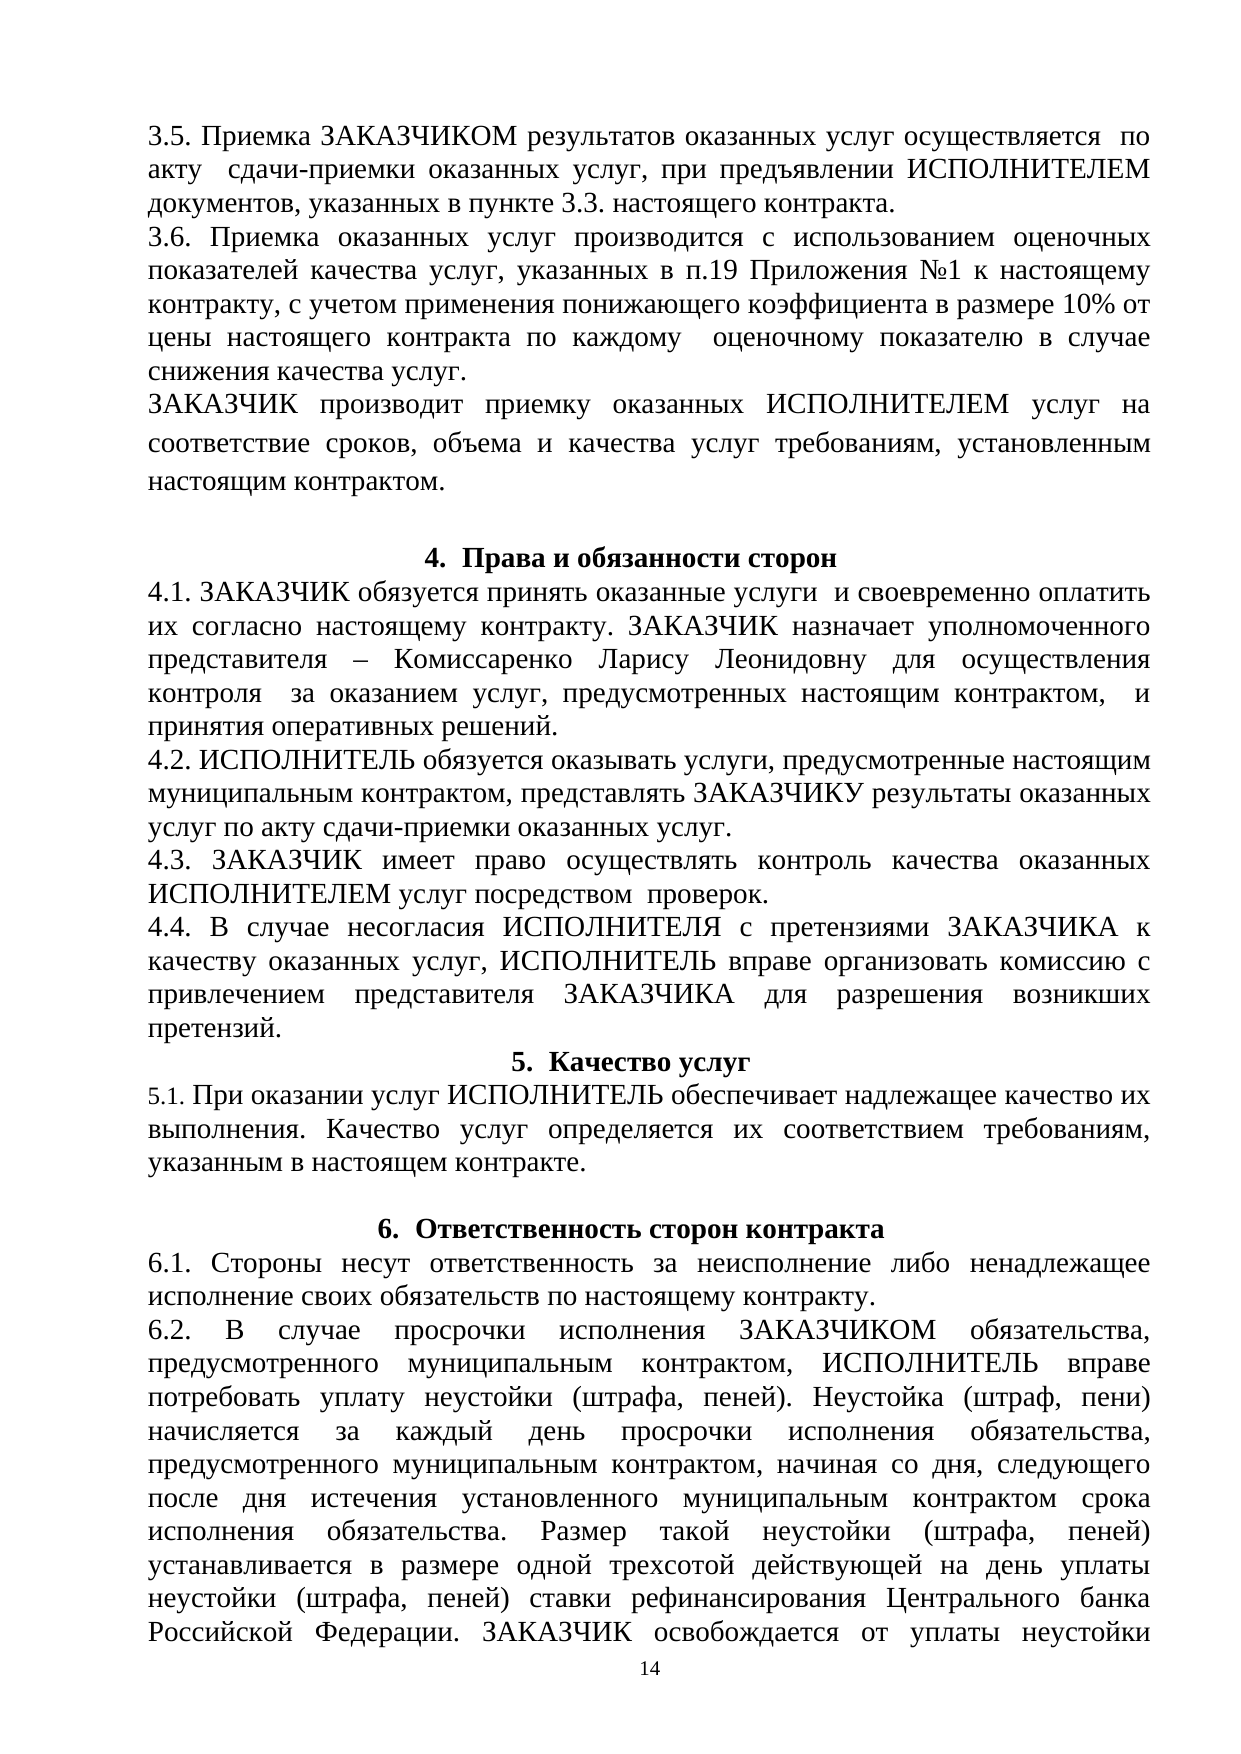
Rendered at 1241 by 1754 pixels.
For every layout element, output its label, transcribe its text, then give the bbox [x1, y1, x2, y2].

list При оказании услуг ИСПОЛНИТЕЛЬ обеспечивает надлежащее качество их выполнения. Качество услуг определяется их соответствием требованиям, указанным в настоящем контракте. [147, 1077, 1152, 1178]
text 4.3. ЗАКАЗЧИК имеет право осуществлять контроль качества оказанных ИСПОЛНИТЕЛЕМ услуг посредством проверок. [148, 842, 1152, 909]
list Права и обязанности сторон [110, 541, 1152, 574]
list Качество услуг [110, 1044, 1152, 1077]
text 4.4. В случае несогласия ИСПОЛНИТЕЛЯ с претензиями ЗАКАЗЧИКА к качеству оказанных услуг, ИСПОЛНИТЕЛЬ вправе организовать комиссию с привлечением представителя ЗАКАЗЧИКА для разрешения возникших претензий. [148, 909, 1152, 1044]
text 4.2. ИСПОЛНИТЕЛЬ обязуется оказывать услуги, предусмотренные настоящим муниципальным контрактом, представлять ЗАКАЗЧИКУ результаты оказанных услуг по акту сдачи-приемки оказанных услуг. [148, 742, 1152, 842]
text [148, 1312, 1152, 1647]
text 6.1. Стороны несут ответственность за неисполнение либо ненадлежащее исполнение своих обязательств по настоящему контракту. [148, 1245, 1152, 1312]
list Ответственность сторон контракта [110, 1211, 1152, 1245]
text 3.5. Приемка ЗАКАЗЧИКОМ результатов оказанных услуг осуществляется по акту сдачи-приемки оказанных услуг, при предъявлении ИСПОЛНИТЕЛЕМ документов, указанных в пункте 3.3. настоящего контракта. [148, 118, 1152, 219]
text 4.1. ЗАКАЗЧИК обязуется принять оказанные услуги и своевременно оплатить их согласно настоящему контракту. ЗАКАЗЧИК назначает уполномоченного представителя – Комиссаренко Ларису Леонидовну для осуществления контроля за оказанием услуг, предусмотренных настоящим контрактом, и принятия оперативных решений. [148, 574, 1152, 742]
text 3.6. Приемка оказанных услуг производится с использованием оценочных показателей качества услуг, указанных в п.19 Приложения №1 к настоящему контракту, с учетом применения понижающего коэффициента в размере 10% от цены настоящего контракта по каждому оценочному показателю в случае снижения качества услуг. [148, 219, 1152, 386]
text ЗАКАЗЧИК производит приемку оказанных ИСПОЛНИТЕЛЕМ услуг на соответствие сроков, объема и качества услуг требованиям, установленным настоящим контрактом. [148, 386, 1152, 497]
